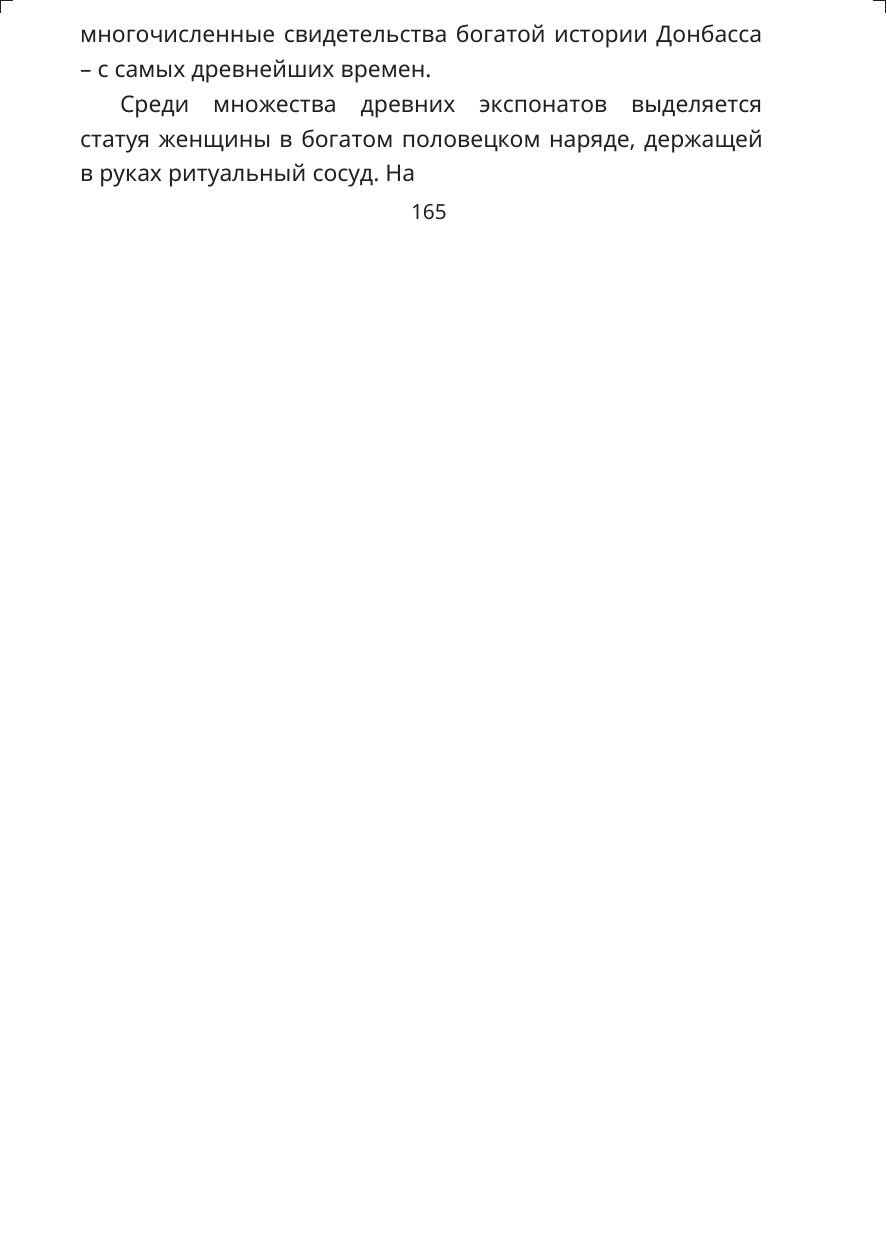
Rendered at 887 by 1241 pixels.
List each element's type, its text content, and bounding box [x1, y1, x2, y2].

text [80, 18, 763, 84]
text 165 [121, 197, 737, 225]
text Среди множества древних экспонатов выделяется статуя женщины в богатом половецком наряде, держащей в руках ритуальный сосуд. На [80, 88, 763, 188]
